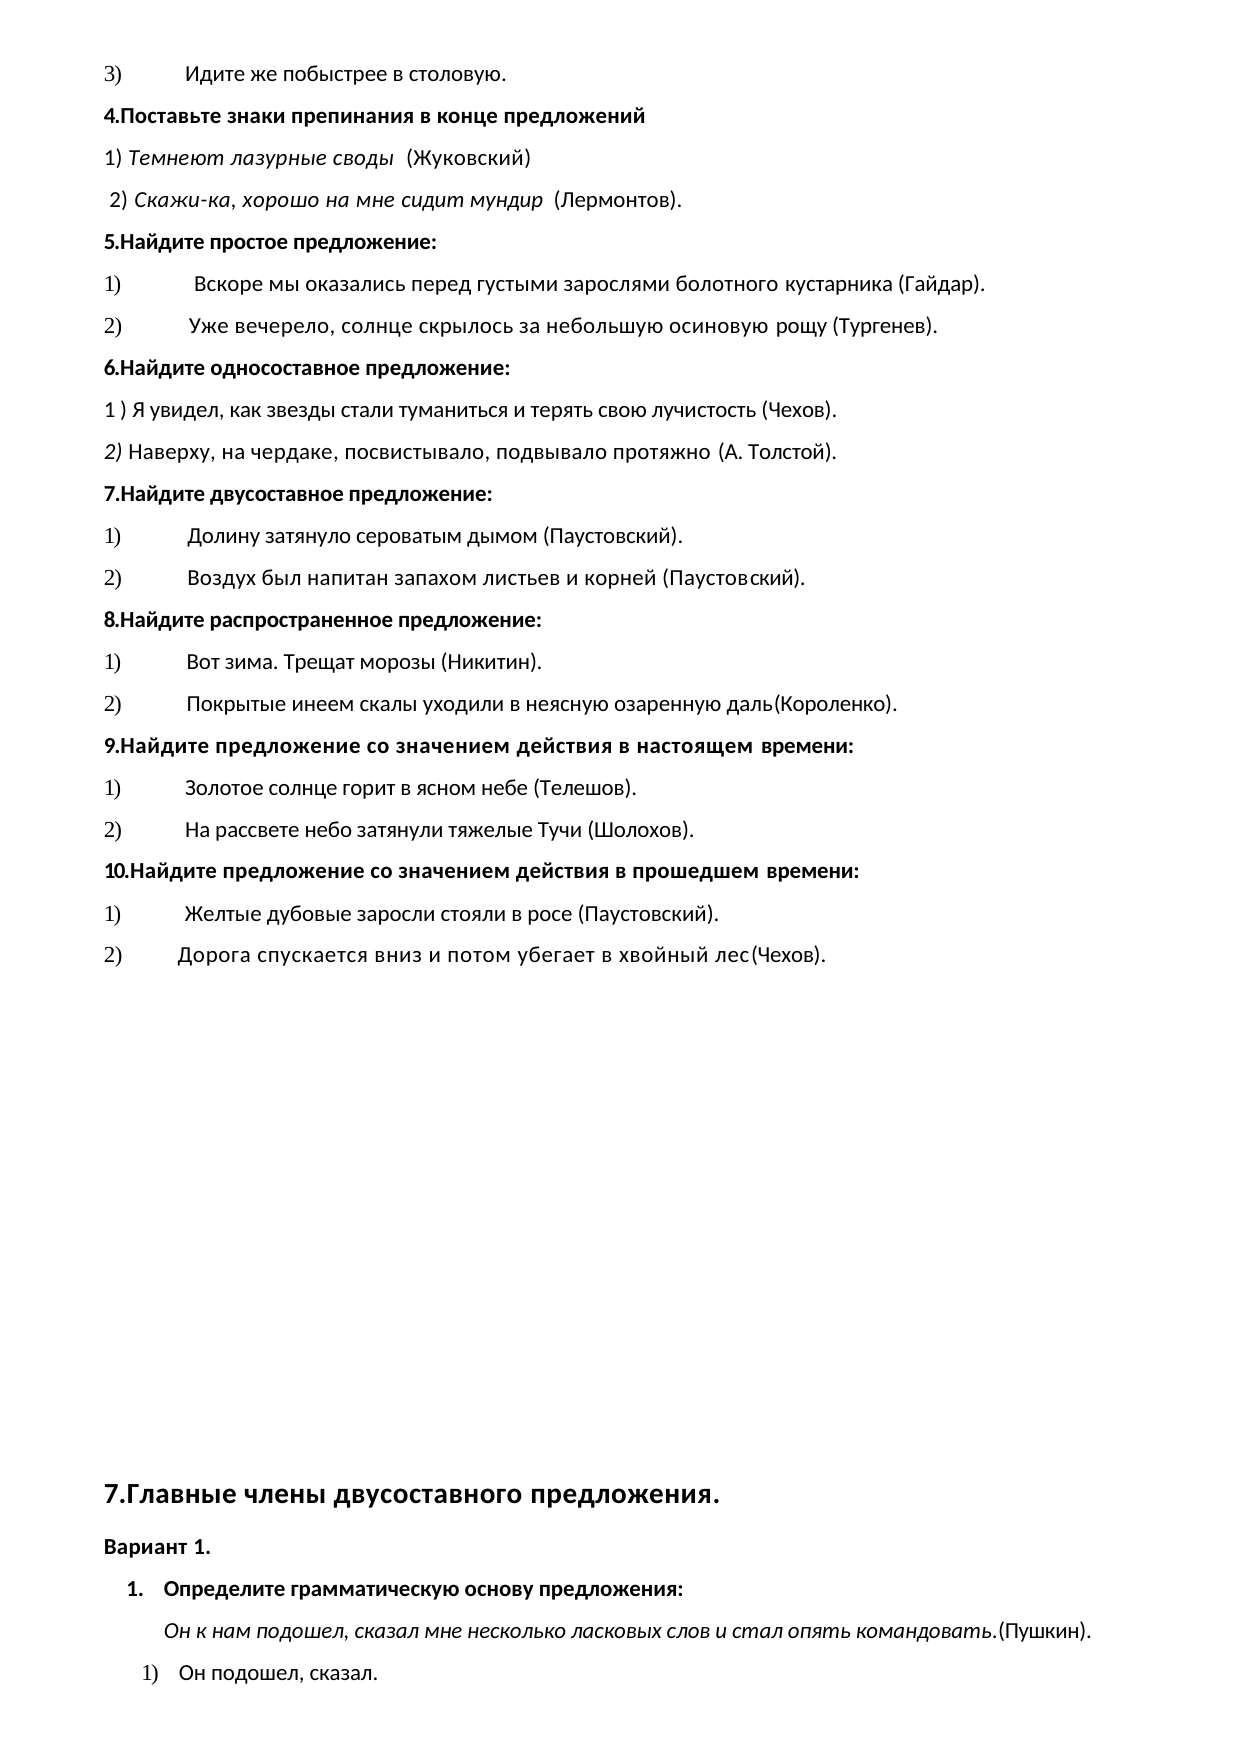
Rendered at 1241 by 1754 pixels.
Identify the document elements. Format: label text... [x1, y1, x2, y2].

text 1 ) Я увидел, как звезды стали туманиться и терять свою лучистость (Чехов). [103, 395, 1172, 423]
text 8.Найдите распространенное предложение: [103, 605, 1172, 633]
text 10.Найдите предложение со значением действия в прошедшем времени: [103, 857, 1172, 885]
list Золотое солнце горит в ясном небе (Телешов). [103, 773, 1172, 801]
list Вскоре мы оказались перед густыми зарослями болотного кустарника (Гайдар). [103, 269, 1172, 297]
text 1) Темнеют лазурные своды (Жуковский) [103, 143, 1172, 171]
list Он подошел, сказал. [141, 1658, 1172, 1686]
list Вот зима. Трещат морозы (Никитин). [103, 647, 1172, 675]
text 2) Наверху, на чердаке, посвистывало, подвывало протяжно (А. Толстой). [103, 437, 1172, 465]
text Он к нам подошел, сказал мне несколько ласковых слов и стал опять командовать.(Пушкин). [163, 1616, 1158, 1644]
list Воздух был напитан запахом листьев и корней (Паустовский). [103, 563, 1172, 591]
list Дорога спускается вниз и потом убегает в хвойный лес(Чехов). [103, 941, 1172, 969]
text 5.Найдите простое предложение: [103, 227, 1172, 255]
text 9.Найдите предложение со значением действия в настоящем времени: [103, 731, 1172, 759]
list Желтые дубовые заросли стояли в росе (Паустовский). [103, 899, 1172, 927]
list Покрытые инеем скалы уходили в неясную озаренную даль(Короленко). [103, 689, 1172, 717]
list Уже вечерело, солнце скрылось за небольшую осиновую рощу (Тургенев). [103, 311, 1172, 339]
text 2) Скажи-ка, хорошо на мне сидит мундир (Лермонтов). [103, 185, 1172, 213]
text Вариант 1. [103, 1532, 1172, 1560]
text 4.Поставьте знаки препинания в конце предложений [103, 101, 1172, 129]
list На рассвете небо затянули тяжелые Тучи (Шолохов). [103, 815, 1172, 843]
text 7.Главные члены двусоставного предложения. [103, 1475, 1104, 1511]
text 7.Найдите двусоставное предложение: [103, 479, 1172, 507]
list Идите же побыстрее в столовую. [103, 59, 1172, 87]
text 6.Найдите односоставное предложение: [103, 353, 1172, 381]
list Долину затянуло сероватым дымом (Паустовский). [103, 521, 1172, 549]
list Определите грамматическую основу предложения: [126, 1574, 1158, 1602]
